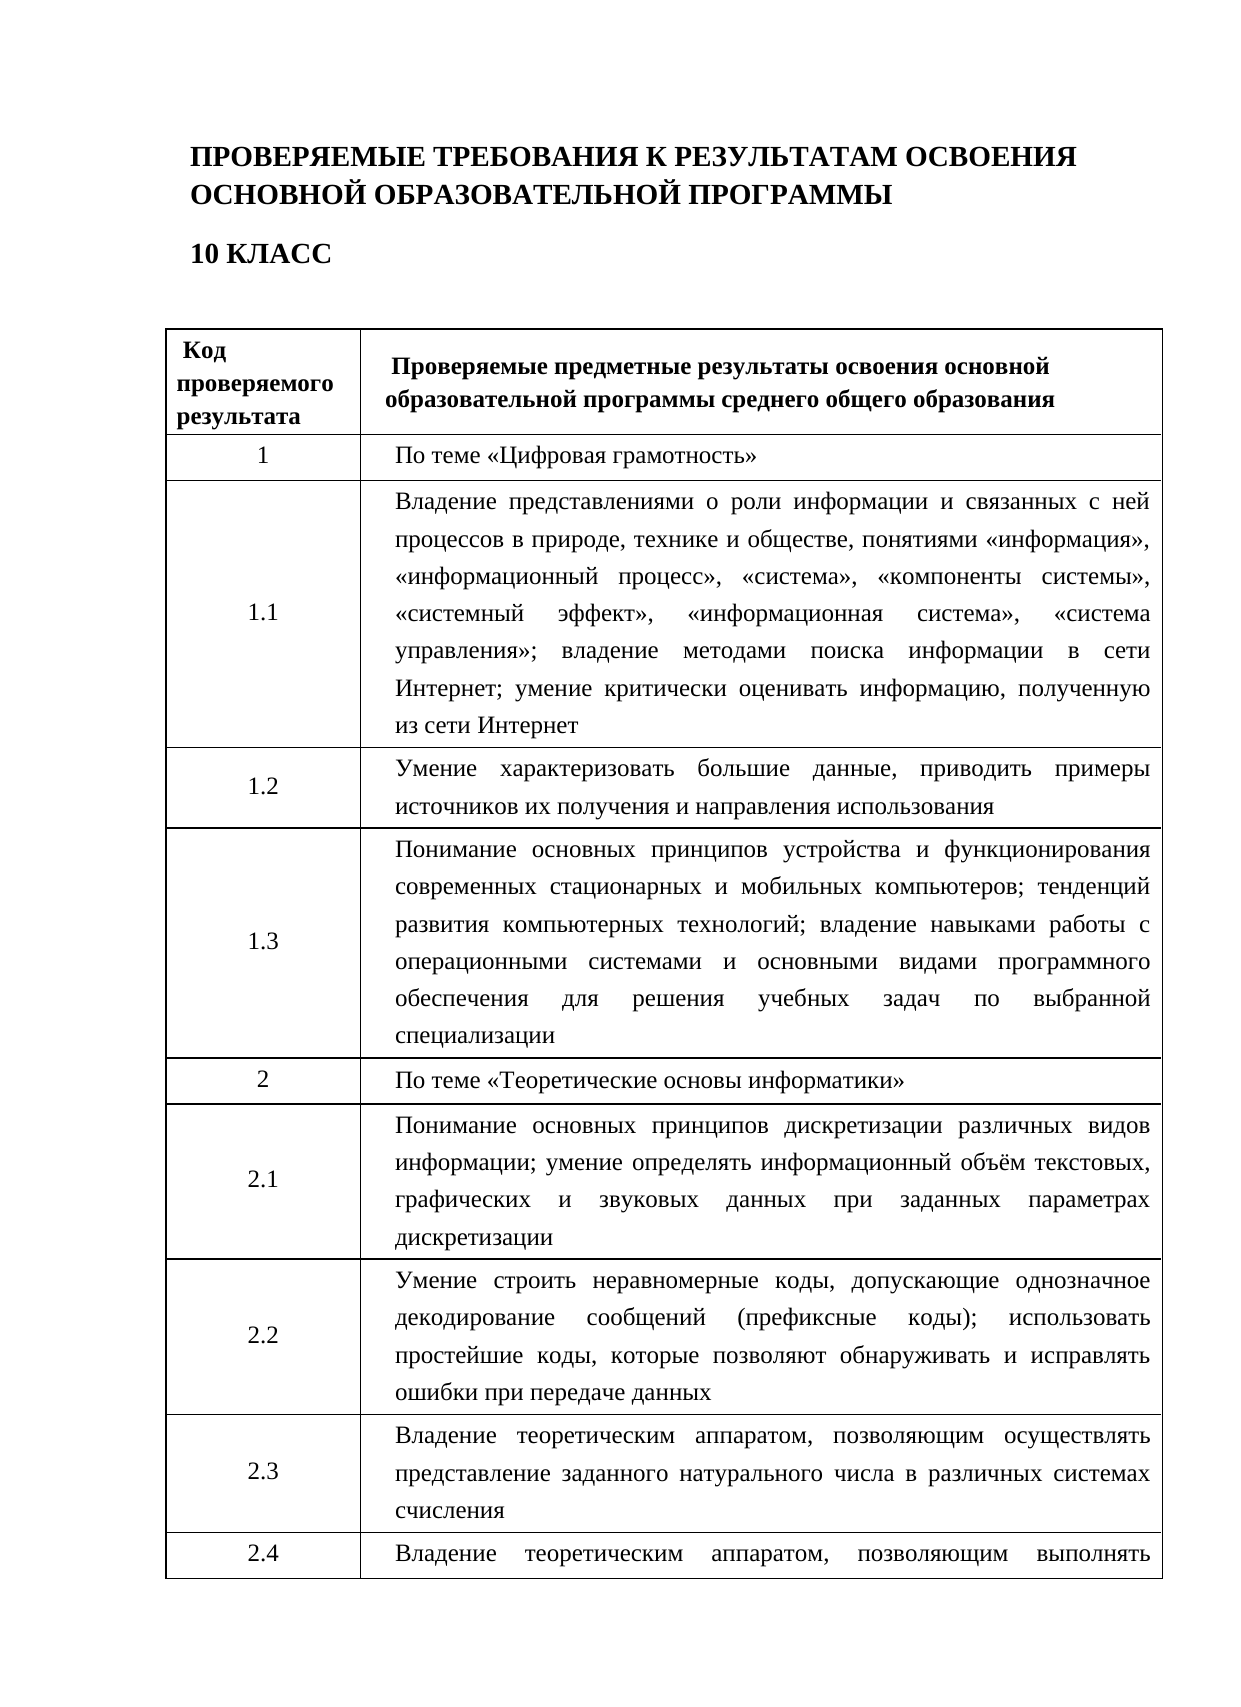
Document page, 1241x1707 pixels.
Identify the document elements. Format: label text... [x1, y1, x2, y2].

table_cell Понимание основных принципов устройства и функционирования современных стационарных и мобильных компьютеров; тенденций развития компьютерных технологий; владение навыками работы с операционными системами и основными видами программного обеспечения для решения учебных задач по выбранной специализации [361, 827, 1162, 1057]
table_cell Владение представлениями о роли информации и связанных с ней процессов в природе, технике и обществе, понятиями «информация», «информационный процесс», «система», «компоненты системы», «системный эффект», «информационная система», «система управления»; владение методами поиска информации в сети Интернет; умение критически оценивать информацию, полученную из сети Интернет [361, 480, 1162, 747]
table_cell Умение характеризовать большие данные, приводить примеры источников их получения и направления использования [361, 747, 1162, 827]
table_header Код проверяемого результата [167, 330, 360, 433]
table_cell 2.4 [167, 1533, 360, 1577]
table_cell 2.2 [167, 1260, 360, 1413]
table_cell 2.1 [167, 1105, 360, 1258]
table_cell Понимание основных принципов дискретизации различных видов информации; умение определять информационный объём текстовых, графических и звуковых данных при заданных параметрах дискретизации [361, 1103, 1162, 1258]
table_cell 1 [167, 435, 360, 479]
table_cell Умение строить неравномерные коды, допускающие однозначное декодирование сообщений (префиксные коды); использовать простейшие коды, которые позволяют обнаруживать и исправлять ошибки при передаче данных [361, 1258, 1162, 1413]
table_cell 2.3 [167, 1415, 360, 1531]
table_cell 1.2 [167, 748, 360, 827]
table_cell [361, 1531, 1162, 1577]
table_cell 2 [167, 1059, 360, 1103]
table_cell 1.3 [167, 829, 360, 1057]
table_header Проверяемые предметные результаты освоения основной образовательной программы среднего общего образования [361, 330, 1162, 433]
text 10 КЛАСС [190, 237, 1152, 270]
table_cell Владение теоретическим аппаратом, позволяющим осуществлять представление заданного натурального числа в различных системах счисления [361, 1414, 1162, 1531]
table_cell По теме «Цифровая грамотность» [361, 434, 1162, 479]
table_cell По теме «Теоретические основы информатики» [361, 1057, 1162, 1103]
text ПРОВЕРЯЕМЫЕ ТРЕБОВАНИЯ К РЕЗУЛЬТАТАМ ОСВОЕНИЯ ОСНОВНОЙ ОБРАЗОВАТЕЛЬНОЙ ПРОГРАММЫ [190, 139, 1152, 211]
table_cell 1.1 [167, 481, 360, 747]
